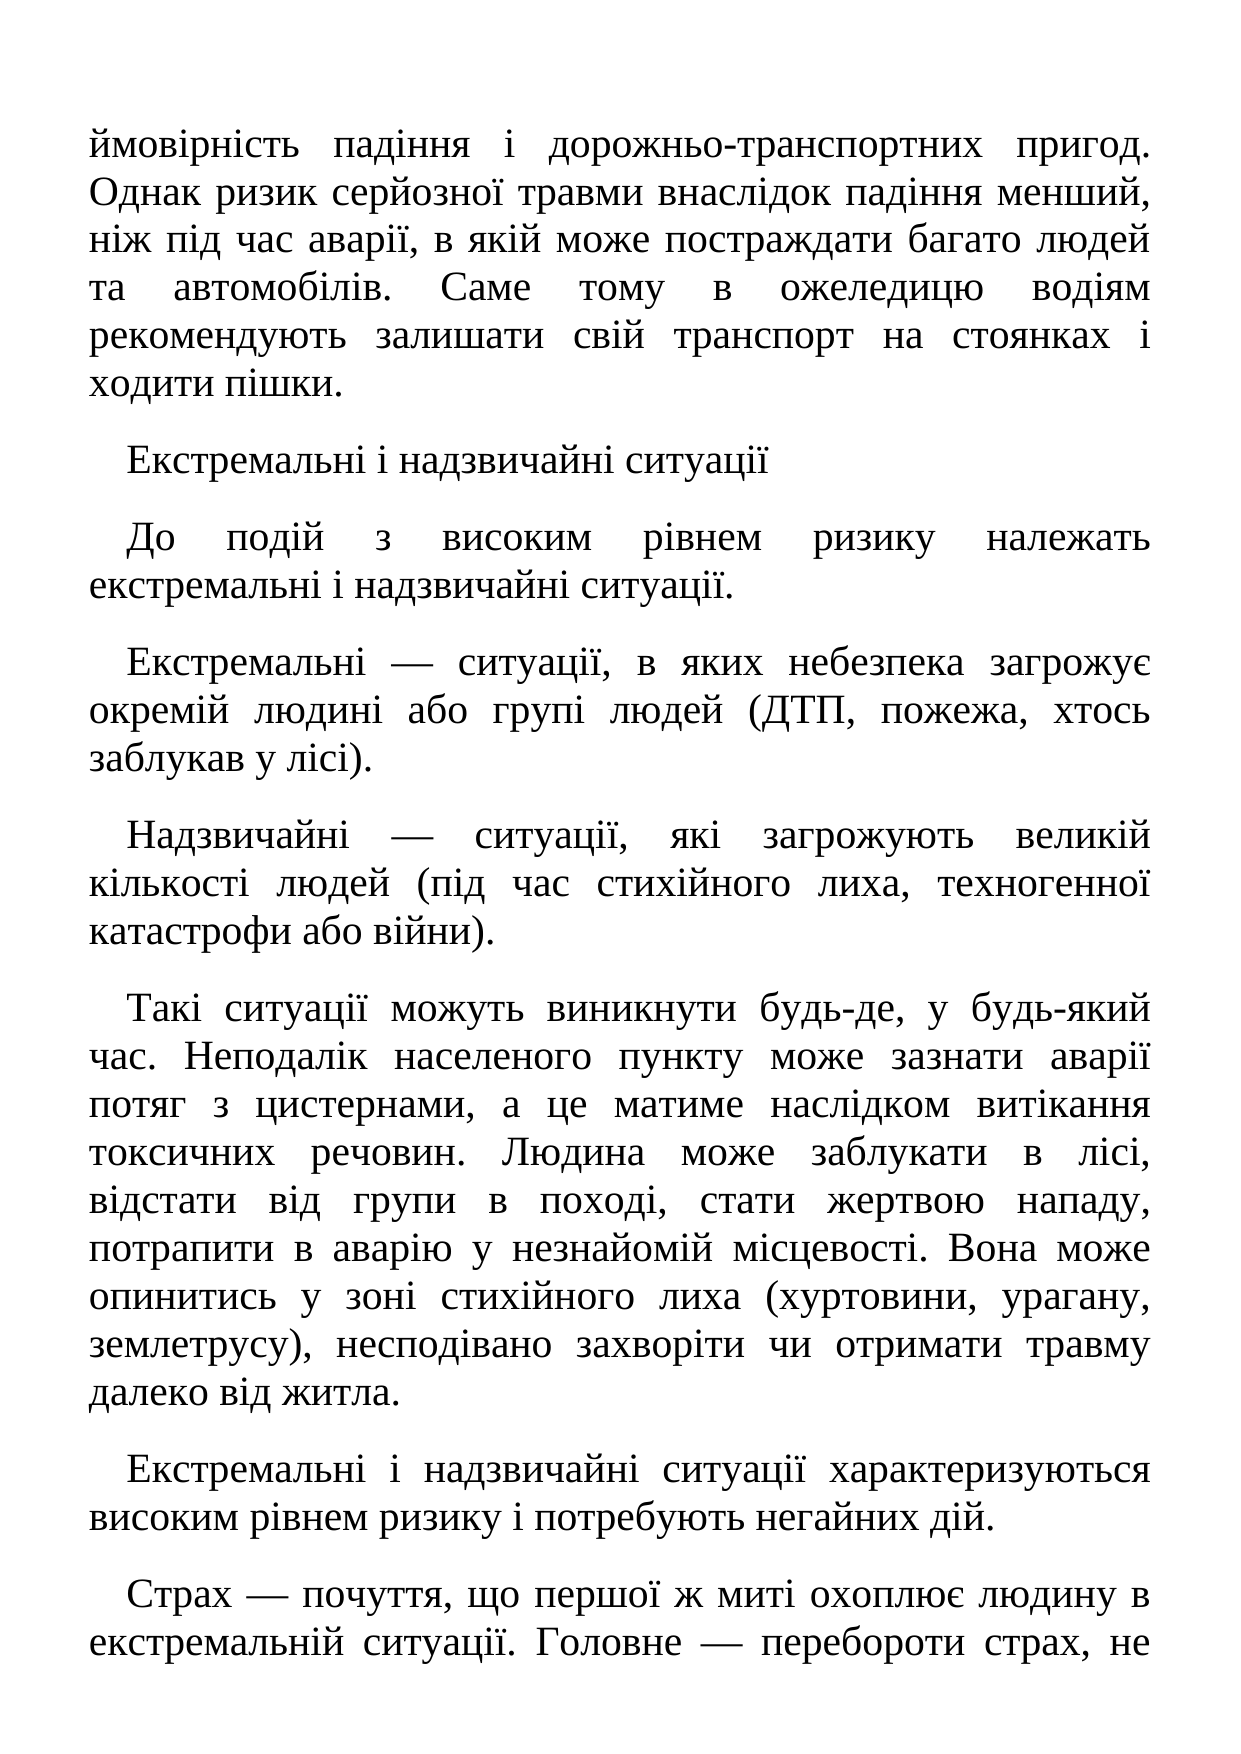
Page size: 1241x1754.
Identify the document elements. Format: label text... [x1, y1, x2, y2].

text Екстремальні — ситуації, в яких небезпека загрожує окремій людині або групі людей (ДТП, пожежа, хтось заблукав у лісі). [89, 637, 1152, 781]
text Надзвичайні — ситуації, які загрожують великій кількості людей (під час стихійного лиха, техногенної катастрофи або війни). [89, 810, 1152, 953]
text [89, 1568, 1152, 1664]
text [89, 118, 1152, 406]
text Такі ситуації можуть виникнути будь-де, у будь-який час. Неподалік населеного пункту може зазнати аварії потяг з цистернами, а це матиме наслідком витікання токсичних речовин. Людина може заблукати в лісі, відстати від групи в поході, стати жертвою нападу, потрапити в аварію у незнайомій місцевості. Вона може опинитись у зоні стихійного лиха (хуртовини, урагану, землетрусу), несподівано захворіти чи отримати травму далеко від житла. [89, 983, 1152, 1414]
text Екстремальні і надзвичайні ситуації характеризуються високим рівнем ризику і потребують негайних дій. [89, 1443, 1152, 1539]
text Екстремальні і надзвичайні ситуації [89, 435, 1152, 483]
text До подій з високим рівнем ризику належать екстремальні і надзвичайні ситуації. [89, 512, 1152, 608]
